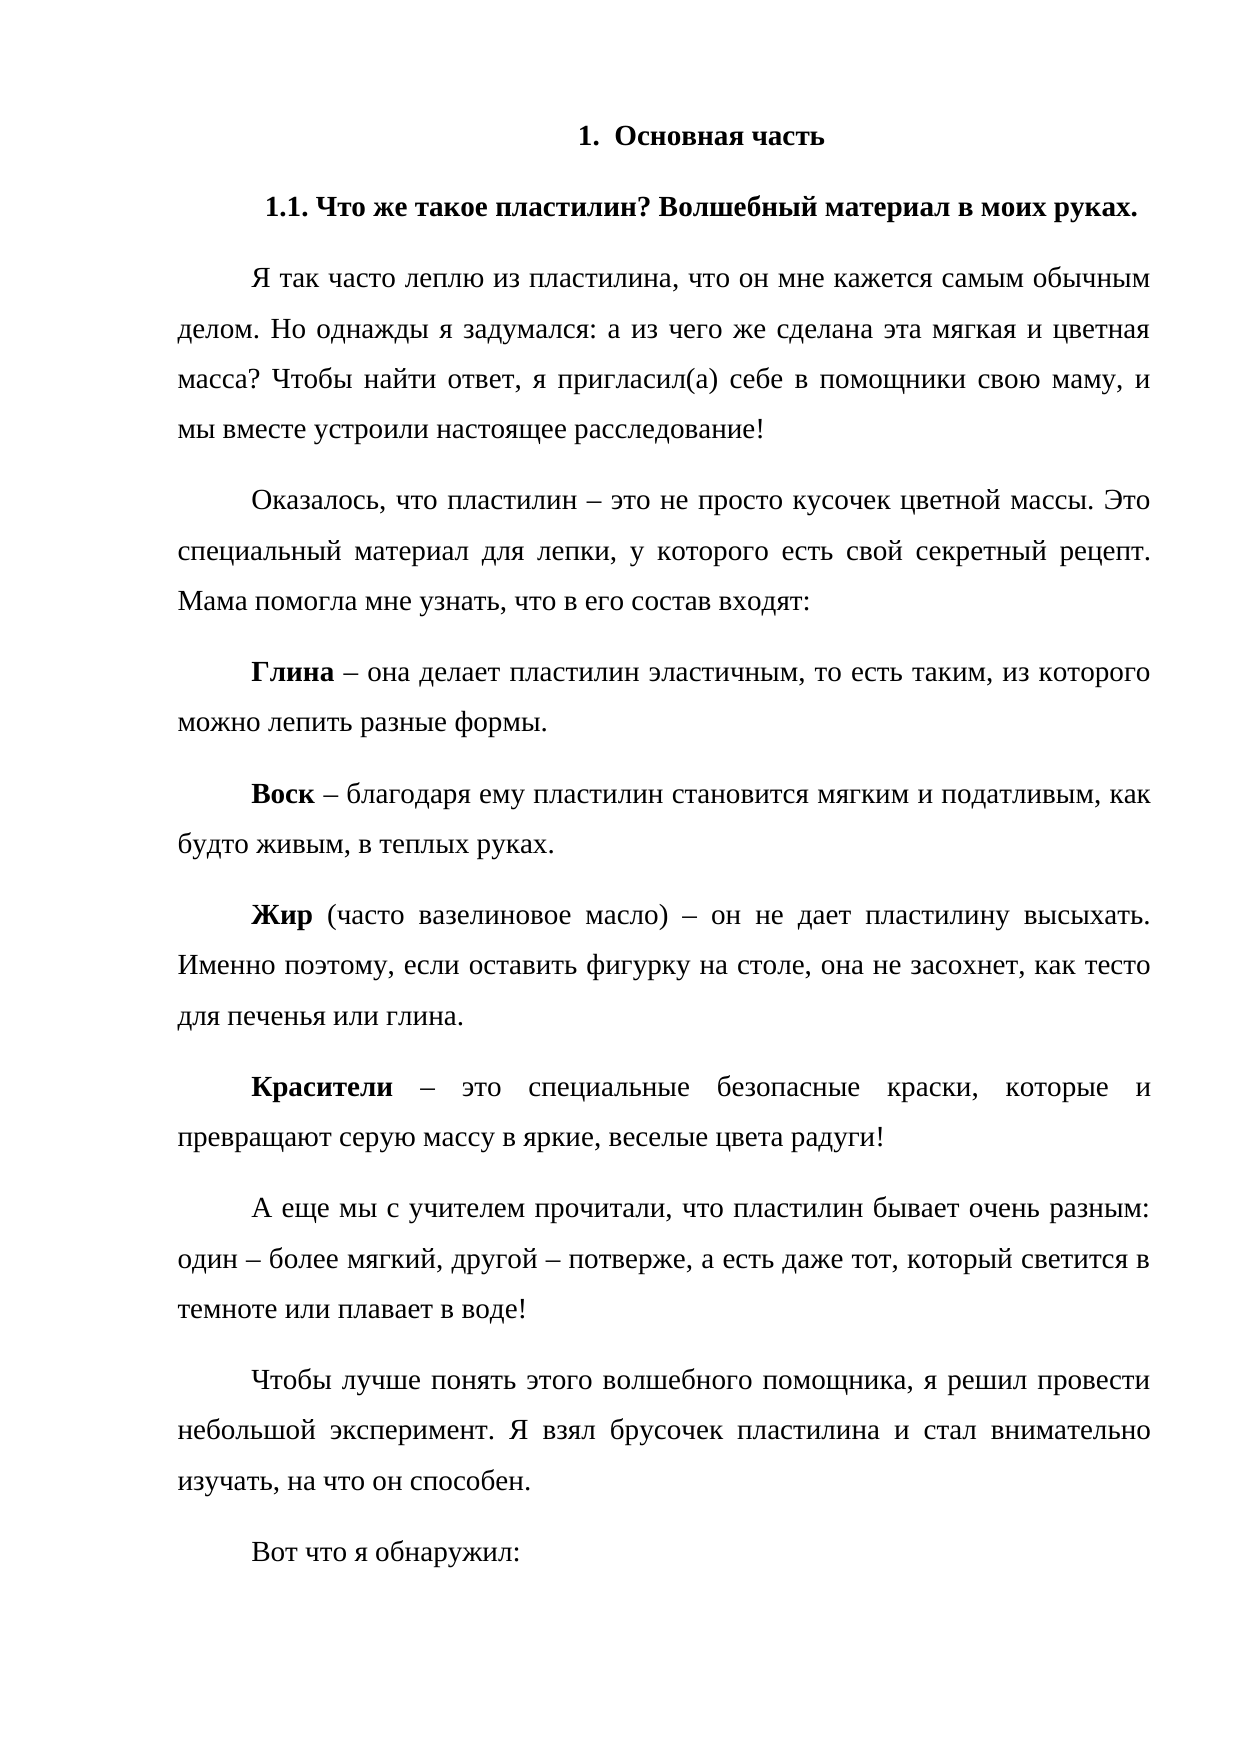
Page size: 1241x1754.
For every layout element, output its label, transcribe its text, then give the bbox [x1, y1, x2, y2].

text 1.1. Что же такое пластилин? Волшебный материал в моих руках. [177, 189, 1152, 223]
text 1. Основная часть [177, 118, 1152, 152]
text Красители – это специальные безопасные краски, которые и превращают серую массу в яркие, веселые цвета радуги! [177, 1069, 1152, 1153]
text Воск – благодаря ему пластилин становится мягким и податливым, как будто живым, в теплых руках. [177, 776, 1152, 859]
text Глина – она делает пластилин эластичным, то есть таким, из которого можно лепить разные формы. [177, 654, 1152, 738]
text Вот что я обнаружил: [177, 1534, 1152, 1567]
text Оказалось, что пластилин – это не просто кусочек цветной массы. Это специальный материал для лепки, у которого есть свой секретный рецепт. Мама помогла мне узнать, что в его состав входят: [177, 482, 1152, 617]
text А еще мы с учителем прочитали, что пластилин бывает очень разным: один – более мягкий, другой – потверже, а есть даже тот, который светится в темноте или плавает в воде! [177, 1190, 1152, 1324]
text Чтобы лучше понять этого волшебного помощника, я решил провести небольшой эксперимент. Я взял брусочек пластилина и стал внимательно изучать, на что он способен. [177, 1362, 1152, 1496]
text Жир (часто вазелиновое масло) – он не дает пластилину высыхать. Именно поэтому, если оставить фигурку на столе, она не засохнет, как тесто для печенья или глина. [177, 897, 1152, 1031]
text Я так часто леплю из пластилина, что он мне кажется самым обычным делом. Но однажды я задумался: а из чего же сделана эта мягкая и цветная масса? Чтобы найти ответ, я пригласил(а) себе в помощники свою маму, и мы вместе устроили настоящее расследование! [177, 260, 1152, 445]
